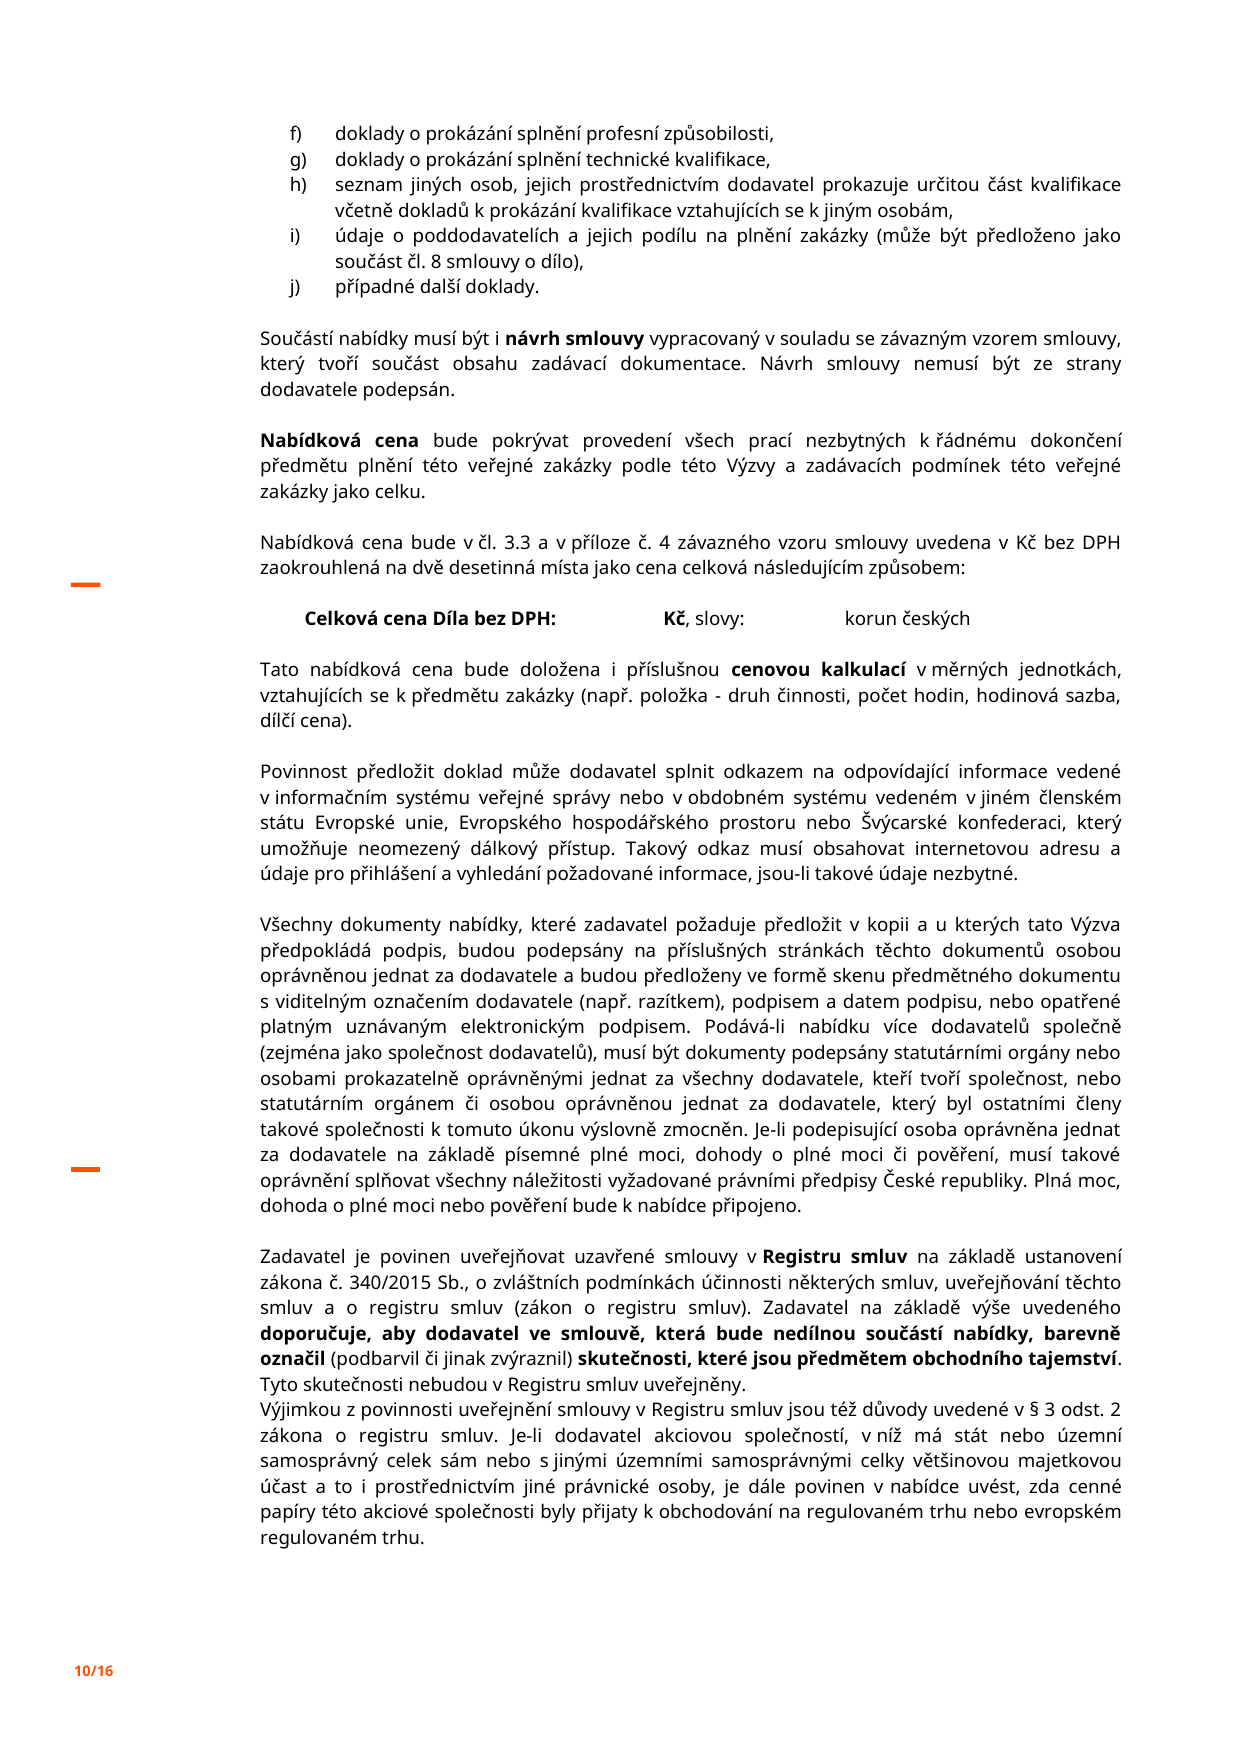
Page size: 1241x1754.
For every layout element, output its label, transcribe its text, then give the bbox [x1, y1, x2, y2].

text Povinnost předložit doklad může dodavatel splnit odkazem na odpovídající informace vedené v informačním systému veřejné správy nebo v obdobném systému vedeném v jiném členském státu Evropské unie, Evropského hospodářského prostoru nebo Švýcarské konfederaci, který umožňuje neomezený dálkový přístup. Takový odkaz musí obsahovat internetovou adresu a údaje pro přihlášení a vyhledání požadované informace, jsou-li takové údaje nezbytné. [260, 759, 1122, 886]
list doklady o prokázání splnění profesní způsobilosti, [289, 121, 1122, 146]
text Všechny dokumenty nabídky, které zadavatel požaduje předložit v kopii a u kterých tato Výzva předpokládá podpis, budou podepsány na příslušných stránkách těchto dokumentů osobou oprávněnou jednat za dodavatele a budou předloženy ve formě skenu předmětného dokumentu s viditelným označením dodavatele (např. razítkem), podpisem a datem podpisu, nebo opatřené platným uznávaným elektronickým podpisem. Podává-li nabídku více dodavatelů společně (zejména jako společnost dodavatelů), musí být dokumenty podepsány statutárními orgány nebo osobami prokazatelně oprávněnými jednat za všechny dodavatele, kteří tvoří společnost, nebo statutárním orgánem či osobou oprávněnou jednat za dodavatele, který byl ostatními členy takové společnosti k tomuto úkonu výslovně zmocněn. Je-li podepisující osoba oprávněna jednat za dodavatele na základě písemné plné moci, dohody o plné moci či pověření, musí takové oprávnění splňovat všechny náležitosti vyžadované právními předpisy České republiky. Plná moc, dohoda o plné moci nebo pověření bude k nabídce připojeno. [260, 912, 1122, 1218]
list údaje o poddodavatelích a jejich podílu na plnění zakázky (může být předloženo jako součást čl. 8 smlouvy o dílo), [289, 223, 1122, 274]
text Nabídková cena bude v čl. 3.3 a v příloze č. 4 závazného vzoru smlouvy uvedena v Kč bez DPH zaokrouhlená na dvě desetinná místa jako cena celková následujícím způsobem: [216, 529, 1122, 580]
text Výjimkou z povinnosti uveřejnění smlouvy v Registru smluv jsou též důvody uvedené v § 3 odst. 2 zákona o registru smluv. Je-li dodavatel akciovou společností, v níž má stát nebo územní samosprávný celek sám nebo s jinými územními samosprávnými celky většinovou majetkovou účast a to i prostřednictvím jiné právnické osoby, je dále povinen v nabídce uvést, zda cenné papíry této akciové společnosti byly přijaty k obchodování na regulovaném trhu nebo evropském regulovaném trhu. [260, 1397, 1122, 1550]
text Zadavatel je povinen uveřejňovat uzavřené smlouvy v Registru smluv na základě ustanovení zákona č. 340/2015 Sb., o zvláštních podmínkách účinnosti některých smluv, uveřejňování těchto smluv a o registru smluv (zákon o registru smluv). Zadavatel na základě výše uvedeného doporučuje, aby dodavatel ve smlouvě, která bude nedílnou součástí nabídky, barevně označil (podbarvil či jinak zvýraznil) skutečnosti, které jsou předmětem obchodního tajemství. Tyto skutečnosti nebudou v Registru smluv uveřejněny. [260, 1243, 1122, 1397]
text Nabídková cena bude pokrývat provedení všech prací nezbytných k řádnému dokončení předmětu plnění této veřejné zakázky podle této Výzvy a zadávacích podmínek této veřejné zakázky jako celku. [260, 427, 1122, 503]
list případné další doklady. [289, 274, 1122, 299]
list seznam jiných osob, jejich prostřednictvím dodavatel prokazuje určitou část kvalifikace včetně dokladů k prokázání kvalifikace vztahujících se k jiným osobám, [289, 172, 1122, 223]
text Celková cena Díla bez DPH: Kč, slovy: korun českých [304, 606, 1122, 631]
list doklady o prokázání splnění technické kvalifikace, [289, 146, 1122, 172]
text Součástí nabídky musí být i návrh smlouvy vypracovaný v souladu se závazným vzorem smlouvy, který tvoří součást obsahu zadávací dokumentace. Návrh smlouvy nemusí být ze strany dodavatele podepsán. [260, 325, 1122, 401]
text Tato nabídková cena bude doložena i příslušnou cenovou kalkulací v měrných jednotkách, vztahujících se k předmětu zakázky (např. položka - druh činnosti, počet hodin, hodinová sazba, dílčí cena). [260, 657, 1122, 733]
